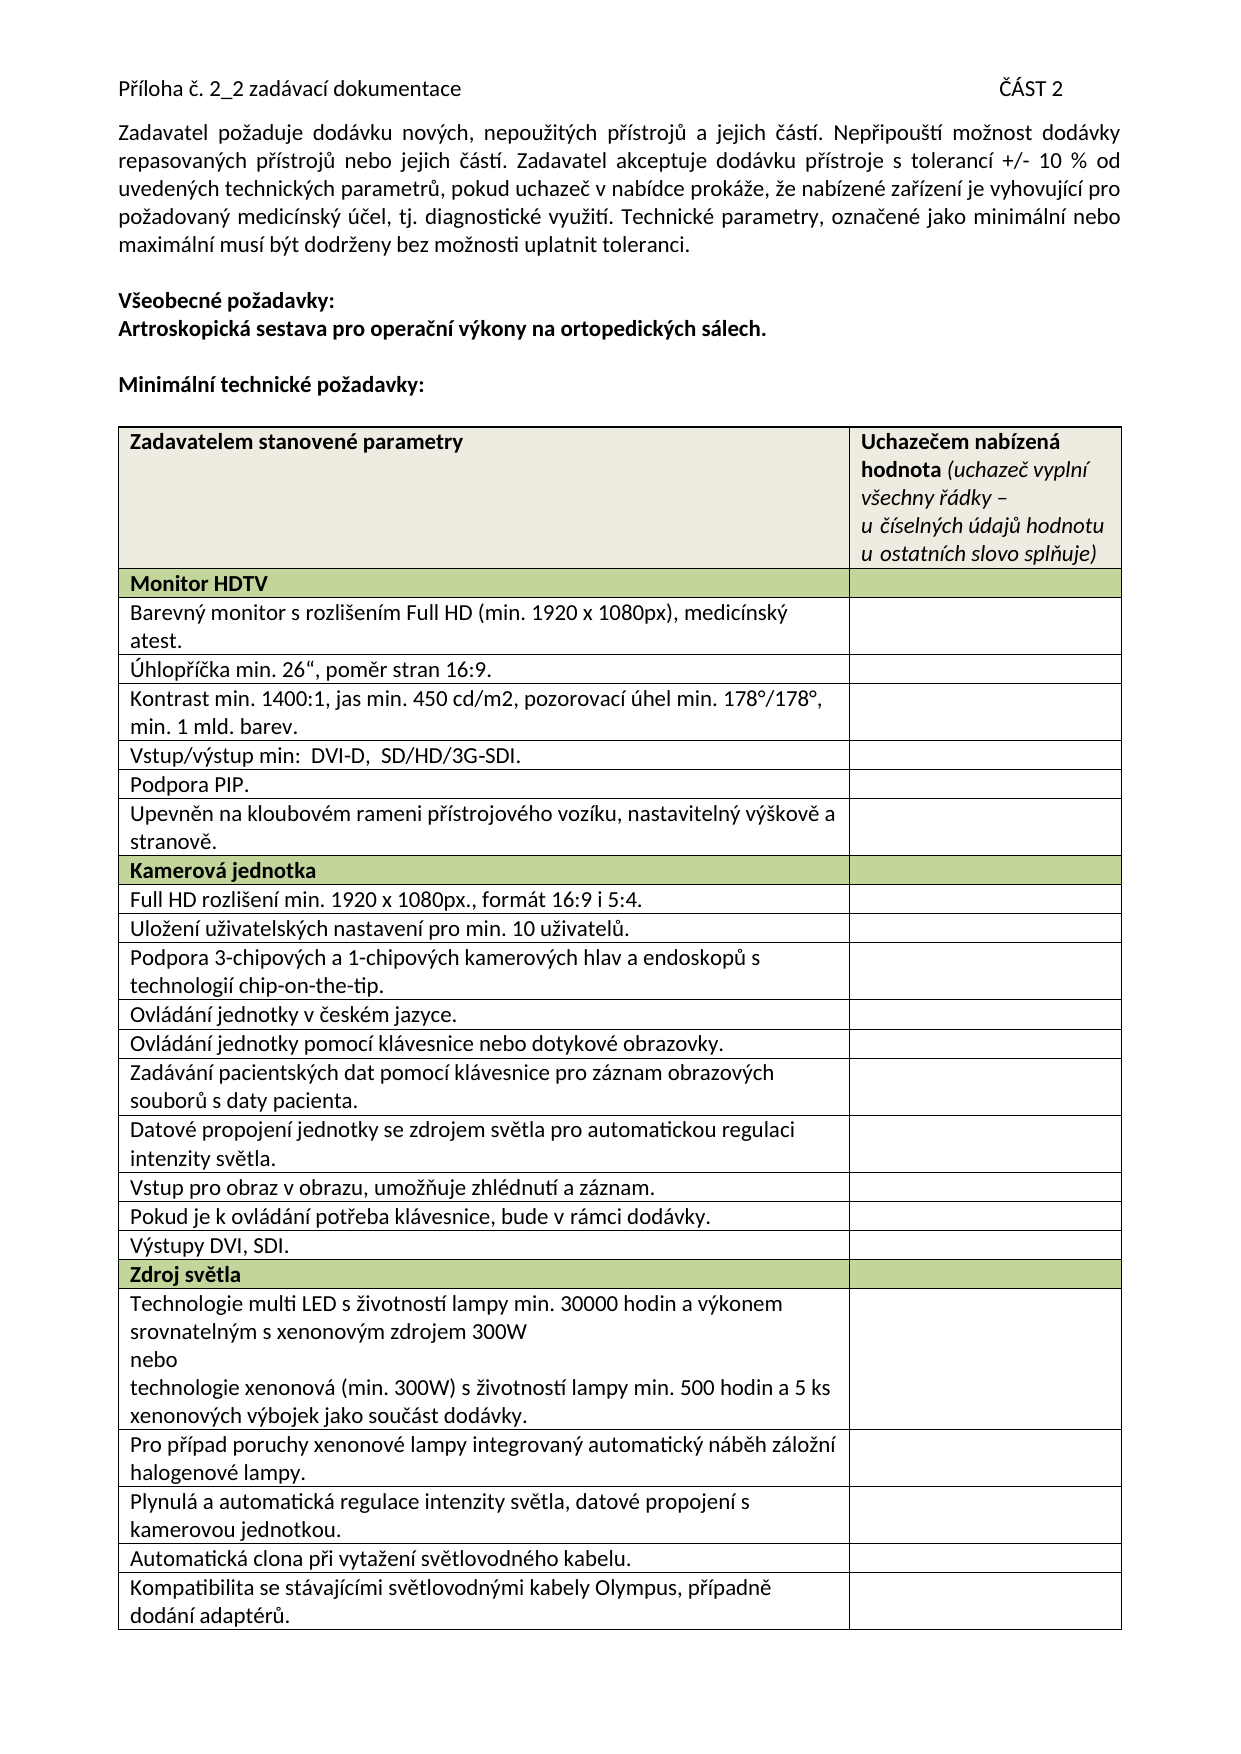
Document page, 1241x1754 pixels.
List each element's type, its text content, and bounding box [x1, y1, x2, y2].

table_cell Ovládání jednotky v českém jazyce. [119, 1000, 849, 1028]
table_cell [850, 885, 1121, 913]
table_cell [850, 856, 1121, 884]
table_cell [850, 1000, 1121, 1028]
table_cell Zdroj světla [119, 1260, 849, 1288]
table_cell Upevněn na kloubovém rameni přístrojového vozíku, nastavitelný výškově a stranově. [119, 799, 849, 855]
table_cell [850, 741, 1121, 769]
table_cell Barevný monitor s rozlišením Full HD (min. 1920 x 1080px), medicínský atest. [119, 598, 849, 654]
table_header Zadavatelem stanovené parametry [119, 428, 849, 568]
table_cell Full HD rozlišení min. 1920 x 1080px., formát 16:9 i 5:4. [119, 885, 849, 913]
table_cell [850, 655, 1121, 683]
table_cell Automatická clona při vytažení světlovodného kabelu. [119, 1544, 849, 1572]
table_header Uchazečem nabízená hodnota (uchazeč vyplní všechny řádky – u číselných údajů hodnotu u ostatních slovo splňuje) [850, 428, 1121, 568]
table_cell [850, 1289, 1121, 1429]
table_cell [850, 1202, 1121, 1230]
table_cell Vstup pro obraz v obrazu, umožňuje zhlédnutí a záznam. [119, 1173, 849, 1201]
table_cell Plynulá a automatická regulace intenzity světla, datové propojení s kamerovou jednotkou. [119, 1487, 849, 1543]
table_cell Podpora PIP. [119, 770, 849, 798]
table_cell Kamerová jednotka [119, 856, 849, 884]
table_cell [850, 1544, 1121, 1572]
table_cell Podpora 3-chipových a 1-chipových kamerových hlav a endoskopů s technologií chip-on-the-tip. [119, 943, 849, 999]
table_cell [850, 569, 1121, 597]
table_cell Zadávání pacientských dat pomocí klávesnice pro záznam obrazových souborů s daty pacienta. [119, 1059, 849, 1114]
table_cell [850, 1030, 1121, 1057]
table_cell Výstupy DVI, SDI. [119, 1231, 849, 1259]
table_cell [850, 1173, 1121, 1201]
table_cell Úhlopříčka min. 26“, poměr stran 16:9. [119, 655, 849, 683]
table_cell Datové propojení jednotky se zdrojem světla pro automatickou regulaci intenzity světla. [119, 1116, 849, 1172]
table_cell Uložení uživatelských nastavení pro min. 10 uživatelů. [119, 914, 849, 942]
table_cell [850, 799, 1121, 855]
text Minimální technické požadavky: [118, 370, 1122, 398]
table_cell [850, 1059, 1121, 1114]
table_cell [850, 1487, 1121, 1543]
table_cell [850, 684, 1121, 740]
table_cell Technologie multi LED s životností lampy min. 30000 hodin a výkonem srovnatelným s xenonovým zdrojem 300W nebo technologie xenonová (min. 300W) s životností lampy min. 500 hodin a 5 ks xenonových výbojek jako součást dodávky. [119, 1289, 849, 1429]
table_cell Vstup/výstup min: DVI-D, SD/HD/3G‐SDI. [119, 741, 849, 769]
text Všeobecné požadavky: [118, 286, 1122, 314]
table_cell [850, 1430, 1121, 1486]
table_cell [850, 943, 1121, 999]
table_cell Kontrast min. 1400:1, jas min. 450 cd/m2, pozorovací úhel min. 178°/178°, min. 1 mld. barev. [119, 684, 849, 740]
table_cell Kompatibilita se stávajícími světlovodnými kabely Olympus, případně dodání adaptérů. [119, 1573, 849, 1629]
text Zadavatel požaduje dodávku nových, nepoužitých přístrojů a jejich částí. Nepřipouští možnost dodávky repasovaných přístrojů nebo jejich částí. Zadavatel akceptuje dodávku přístroje s tolerancí +/- 10 % od uvedených technických parametrů, pokud uchazeč v nabídce prokáže, že nabízené zařízení je vyhovující pro požadovaný medicínský účel, tj. diagnostické využití. Technické parametry, označené jako minimální nebo maximální musí být dodrženy bez možnosti uplatnit toleranci. [118, 118, 1122, 258]
table_cell [850, 770, 1121, 798]
table_cell [850, 1260, 1121, 1288]
table_cell Pro případ poruchy xenonové lampy integrovaný automatický náběh záložní halogenové lampy. [119, 1430, 849, 1486]
table_cell [850, 598, 1121, 654]
text Artroskopická sestava pro operační výkony na ortopedických sálech. [118, 314, 1122, 342]
table_cell Pokud je k ovládání potřeba klávesnice, bude v rámci dodávky. [119, 1202, 849, 1230]
table_cell [850, 1573, 1121, 1629]
table_cell [850, 1231, 1121, 1259]
table_cell Monitor HDTV [119, 569, 849, 597]
table_cell Ovládání jednotky pomocí klávesnice nebo dotykové obrazovky. [119, 1030, 849, 1057]
table_cell [850, 914, 1121, 942]
table_cell [850, 1116, 1121, 1172]
